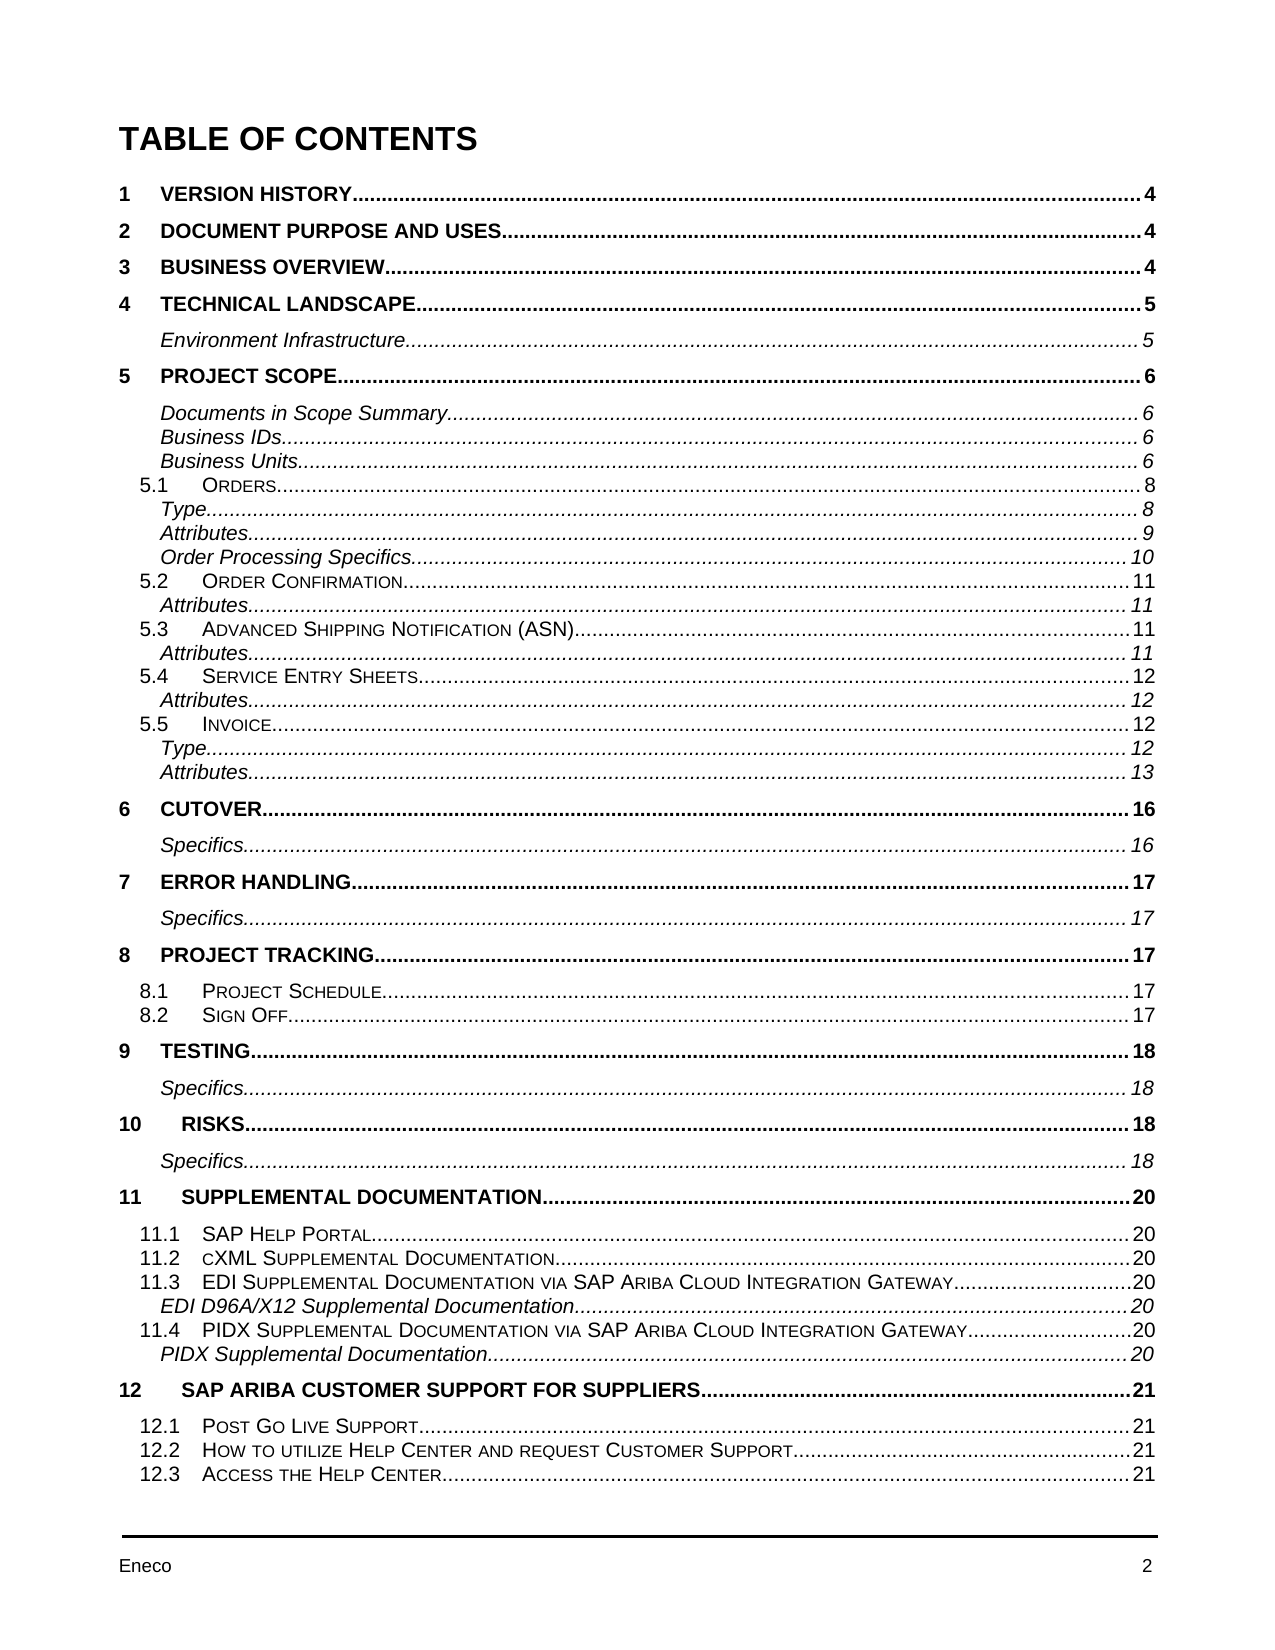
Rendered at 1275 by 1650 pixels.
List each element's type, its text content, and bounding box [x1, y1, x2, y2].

text Business Units 6 [160, 449, 1156, 473]
text 12 sap ariba customer support for suppliers 21 [118, 1378, 1156, 1402]
text Table of Contents [118, 118, 1156, 157]
text EDI D96A/X12 Supplemental Documentation 20 [160, 1293, 1156, 1317]
text 10 Risks 18 [118, 1112, 1156, 1136]
text 6 Cutover 16 [118, 797, 1156, 821]
text 12.1 Post Go Live Support 21 [139, 1414, 1156, 1438]
text Specifics 16 [160, 833, 1156, 857]
text PIDX Supplemental Documentation 20 [160, 1341, 1156, 1365]
text 8.1 Project Schedule 17 [139, 979, 1156, 1003]
text Specifics 18 [160, 1076, 1156, 1100]
text 7 Error handling 17 [118, 869, 1156, 893]
text Attributes 12 [160, 688, 1156, 712]
text 12.2 How to utilize Help Center and request Customer Support 21 [139, 1438, 1156, 1462]
text 11.1 SAP Help Portal 20 [139, 1222, 1156, 1246]
text Attributes 9 [160, 521, 1156, 544]
text Attributes 11 [160, 592, 1156, 616]
text Order Processing Specifics 10 [160, 544, 1156, 568]
text Environment Infrastructure 5 [160, 328, 1156, 352]
text Specifics 18 [160, 1149, 1156, 1173]
text 4 Technical Landscape 5 [118, 291, 1156, 315]
text Documents in Scope Summary 6 [160, 401, 1156, 425]
text 11 supplemental documentation 20 [118, 1185, 1156, 1209]
text 1 VERSION HISTORY 4 [118, 182, 1156, 206]
text 2 DOCUMENT PURPOSE and UsEs 4 [118, 218, 1156, 242]
text Specifics 17 [160, 906, 1156, 930]
text 5.4 Service Entry Sheets 12 [139, 664, 1156, 688]
text 11.3 EDI Supplemental Documentation via SAP Ariba Cloud Integration Gateway 20 [139, 1269, 1156, 1293]
text 5.1 Orders 8 [139, 473, 1156, 497]
text Type 12 [160, 736, 1156, 760]
text 5.5 Invoice 12 [139, 712, 1156, 736]
text 11.2 cXML Supplemental Documentation 20 [139, 1246, 1156, 1269]
text 5.3 Advanced Shipping Notification (ASN) 11 [139, 616, 1156, 640]
text 11.4 PIDX Supplemental Documentation via SAP Ariba Cloud Integration Gateway 20 [139, 1317, 1156, 1341]
text 5 project scope 6 [118, 364, 1156, 388]
text 8 project Tracking 17 [118, 942, 1156, 966]
text 8.2 Sign Off 17 [139, 1003, 1156, 1027]
text 3 Business overview 4 [118, 255, 1156, 279]
text 5.2 Order Confirmation 11 [139, 568, 1156, 592]
text Attributes 11 [160, 640, 1156, 664]
text 12.3 Access the Help Center 21 [139, 1462, 1156, 1486]
text 9 tESTING 18 [118, 1039, 1156, 1063]
text Business IDs 6 [160, 425, 1156, 449]
text Type 8 [160, 497, 1156, 521]
text Attributes 13 [160, 760, 1156, 784]
